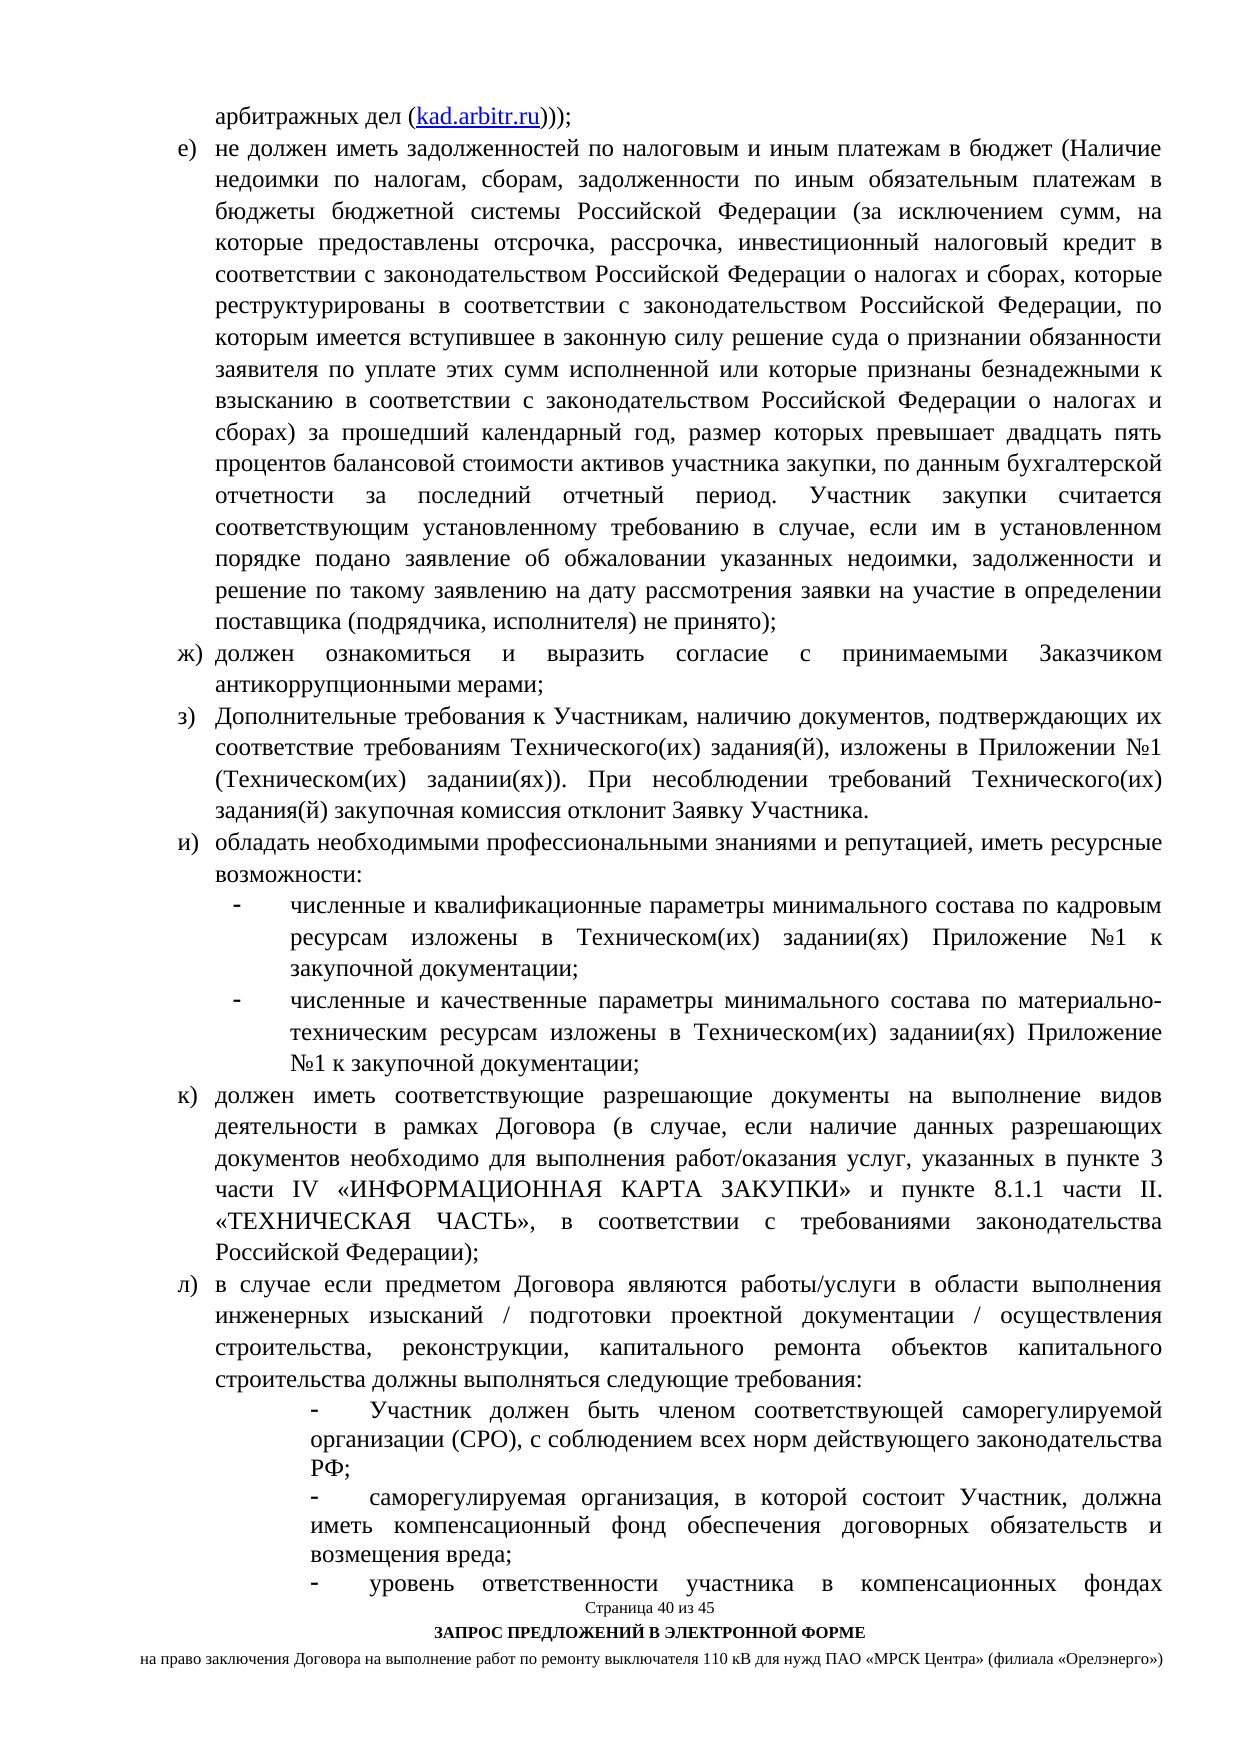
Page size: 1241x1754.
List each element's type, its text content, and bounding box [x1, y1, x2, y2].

list численные и качественные параметры минимального состава по материально-техническим ресурсам изложены в Техническом(их) задании(ях) Приложение №1 к закупочной документации; [233, 985, 1163, 1077]
list Участник должен быть членом соответствующей саморегулируемой организации (СРО), с соблюдением всех норм действующего законодательства РФ; [310, 1395, 1163, 1482]
list должен ознакомиться и выразить согласие с принимаемыми Заказчиком антикоррупционными мерами; [177, 638, 1163, 698]
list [310, 1568, 1163, 1597]
list численные и квалификационные параметры минимального состава по кадровым ресурсам изложены в Техническом(их) задании(ях) Приложение №1 к закупочной документации; [233, 890, 1163, 982]
list Дополнительные требования к Участникам, наличию документов, подтверждающих их соответствие требованиям Технического(их) задания(й), изложены в Приложении №1 (Техническом(их) задании(ях)). При несоблюдении требований Технического(их) задания(й) закупочная комиссия отклонит Заявку Участника. [177, 701, 1163, 824]
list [177, 101, 1163, 130]
list должен иметь соответствующие разрешающие документы на выполнение видов деятельности в рамках Договора (в случае, если наличие данных разрешающих документов необходимо для выполнения работ/оказания услуг, указанных в пункте 3 части IV «ИНФОРМАЦИОННАЯ КАРТА ЗАКУПКИ» и пункте 8.1.1 части II. «ТЕХНИЧЕСКАЯ ЧАСТЬ», в соответствии с требованиями законодательства Российской Федерации); [177, 1080, 1163, 1266]
list в случае если предметом Договора являются работы/услуги в области выполнения инженерных изысканий / подготовки проектной документации / осуществления строительства, реконструкции, капитального ремонта объектов капитального строительства должны выполняться следующие требования: [177, 1269, 1163, 1392]
list не должен иметь задолженностей по налоговым и иным платежам в бюджет (Наличие недоимки по налогам, сборам, задолженности по иным обязательным платежам в бюджеты бюджетной системы Российской Федерации (за исключением сумм, на которые предоставлены отсрочка, рассрочка, инвестиционный налоговый кредит в соответствии с законодательством Российской Федерации о налогах и сборах, которые реструктурированы в соответствии с законодательством Российской Федерации, по которым имеется вступившее в законную силу решение суда о признании обязанности заявителя по уплате этих сумм исполненной или которые признаны безнадежными к взысканию в соответствии с законодательством Российской Федерации о налогах и сборах) за прошедший календарный год, размер которых превышает двадцать пять процентов балансовой стоимости активов участника закупки, по данным бухгалтерской отчетности за последний отчетный период. Участник закупки считается соответствующим установленному требованию в случае, если им в установленном порядке подано заявление об обжаловании указанных недоимки, задолженности и решение по такому заявлению на дату рассмотрения заявки на участие в определении поставщика (подрядчика, исполнителя) не принято); [177, 133, 1163, 635]
list саморегулируемая организация, в которой состоит Участник, должна иметь компенсационный фонд обеспечения договорных обязательств и возмещения вреда; [310, 1482, 1163, 1568]
list обладать необходимыми профессиональными знаниями и репутацией, иметь ресурсные возможности: [177, 827, 1163, 887]
